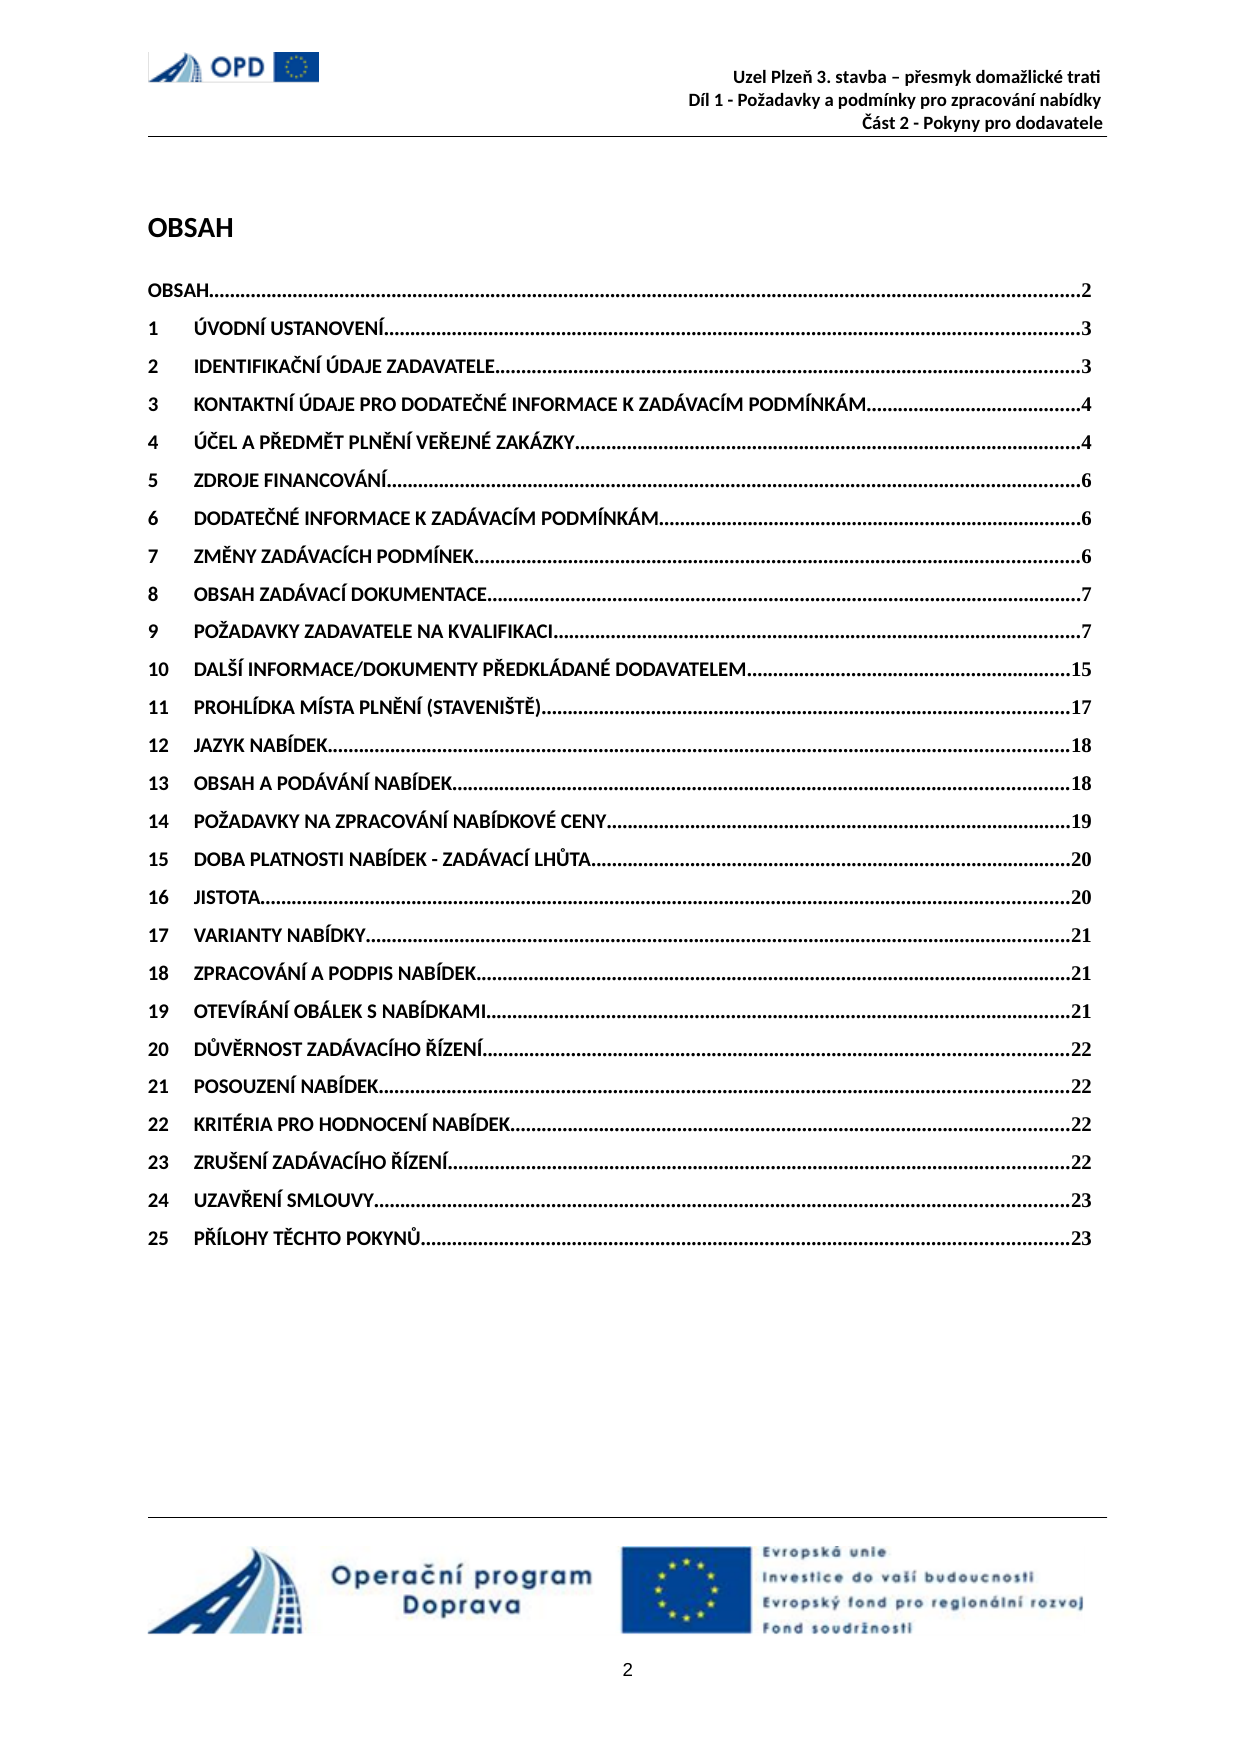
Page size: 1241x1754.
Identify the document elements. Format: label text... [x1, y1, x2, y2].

text 6 DODATEČNÉ INFORMACE K ZADÁVACÍM PODMÍNKÁM 6 [148, 505, 1107, 530]
text 5 ZDROJE FINANCOVÁNÍ 6 [148, 467, 1107, 492]
text 4 ÚČEL A PŘEDMĚT PLNĚNÍ VEŘEJNÉ ZAKÁZKY 4 [148, 429, 1107, 454]
text 19 OTEVÍRÁNÍ OBÁLEK S NABÍDKAMI 21 [148, 998, 1107, 1023]
text 15 DOBA PLATNOSTI NABÍDEK - ZADÁVACÍ LHŮTA 20 [148, 846, 1107, 872]
text 14 POŽADAVKY NA ZPRACOVÁNÍ NABÍDKOVÉ CENY 19 [148, 808, 1107, 834]
text OBSAH 2 [148, 277, 1107, 303]
text 18 ZPRACOVÁNÍ A PODPIS NABÍDEK 21 [148, 960, 1107, 985]
text 1 ÚVODNÍ USTANOVENÍ 3 [148, 315, 1107, 341]
text 10 DALŠÍ INFORMACE/DOKUMENTY PŘEDKLÁDANÉ DODAVATELEM 15 [148, 657, 1107, 682]
text 17 VARIANTY NABÍDKY 21 [148, 922, 1107, 947]
text 7 ZMĚNY ZADÁVACÍCH PODMÍNEK 6 [148, 543, 1107, 568]
text 11 PROHLÍDKA MÍSTA PLNĚNÍ (STAVENIŠTĚ) 17 [148, 694, 1107, 720]
text 22 KRITÉRIA PRO HODNOCENÍ NABÍDEK 22 [148, 1112, 1107, 1137]
text 16 JISTOTA 20 [148, 884, 1107, 909]
picture [147, 1546, 1085, 1637]
text 3 Kontaktní údaje pro dodatečné informace k zadávacím podmínkám 4 [148, 391, 1107, 417]
text 24 UZAVŘENÍ SMLOUVY 23 [148, 1187, 1107, 1213]
text 2 Identifikační údaje zadavatele 3 [148, 353, 1107, 379]
text 20 DŮVĚRNOST ZADÁVACÍHO ŘÍZENÍ 22 [148, 1036, 1107, 1061]
text 12 JAZYK NABÍDEK 18 [148, 732, 1107, 758]
text 9 POŽADAVKY ZADAVATELE NA KVALIFIKACI 7 [148, 619, 1107, 644]
text 8 OBSAH ZADÁVACÍ DOKUMENTACE 7 [148, 581, 1107, 606]
text OBSAH [148, 209, 1107, 245]
picture [147, 52, 319, 84]
text 13 OBSAH A PODÁVÁNÍ NABÍDEK 18 [148, 770, 1107, 796]
text 21 POSOUZENÍ NABÍDEK 22 [148, 1074, 1107, 1099]
text 25 PŘÍLOHY TĚCHTO POKYNŮ 23 [148, 1225, 1107, 1251]
text 23 ZRUŠENÍ ZADÁVACÍHO ŘÍZENÍ 22 [148, 1149, 1107, 1175]
